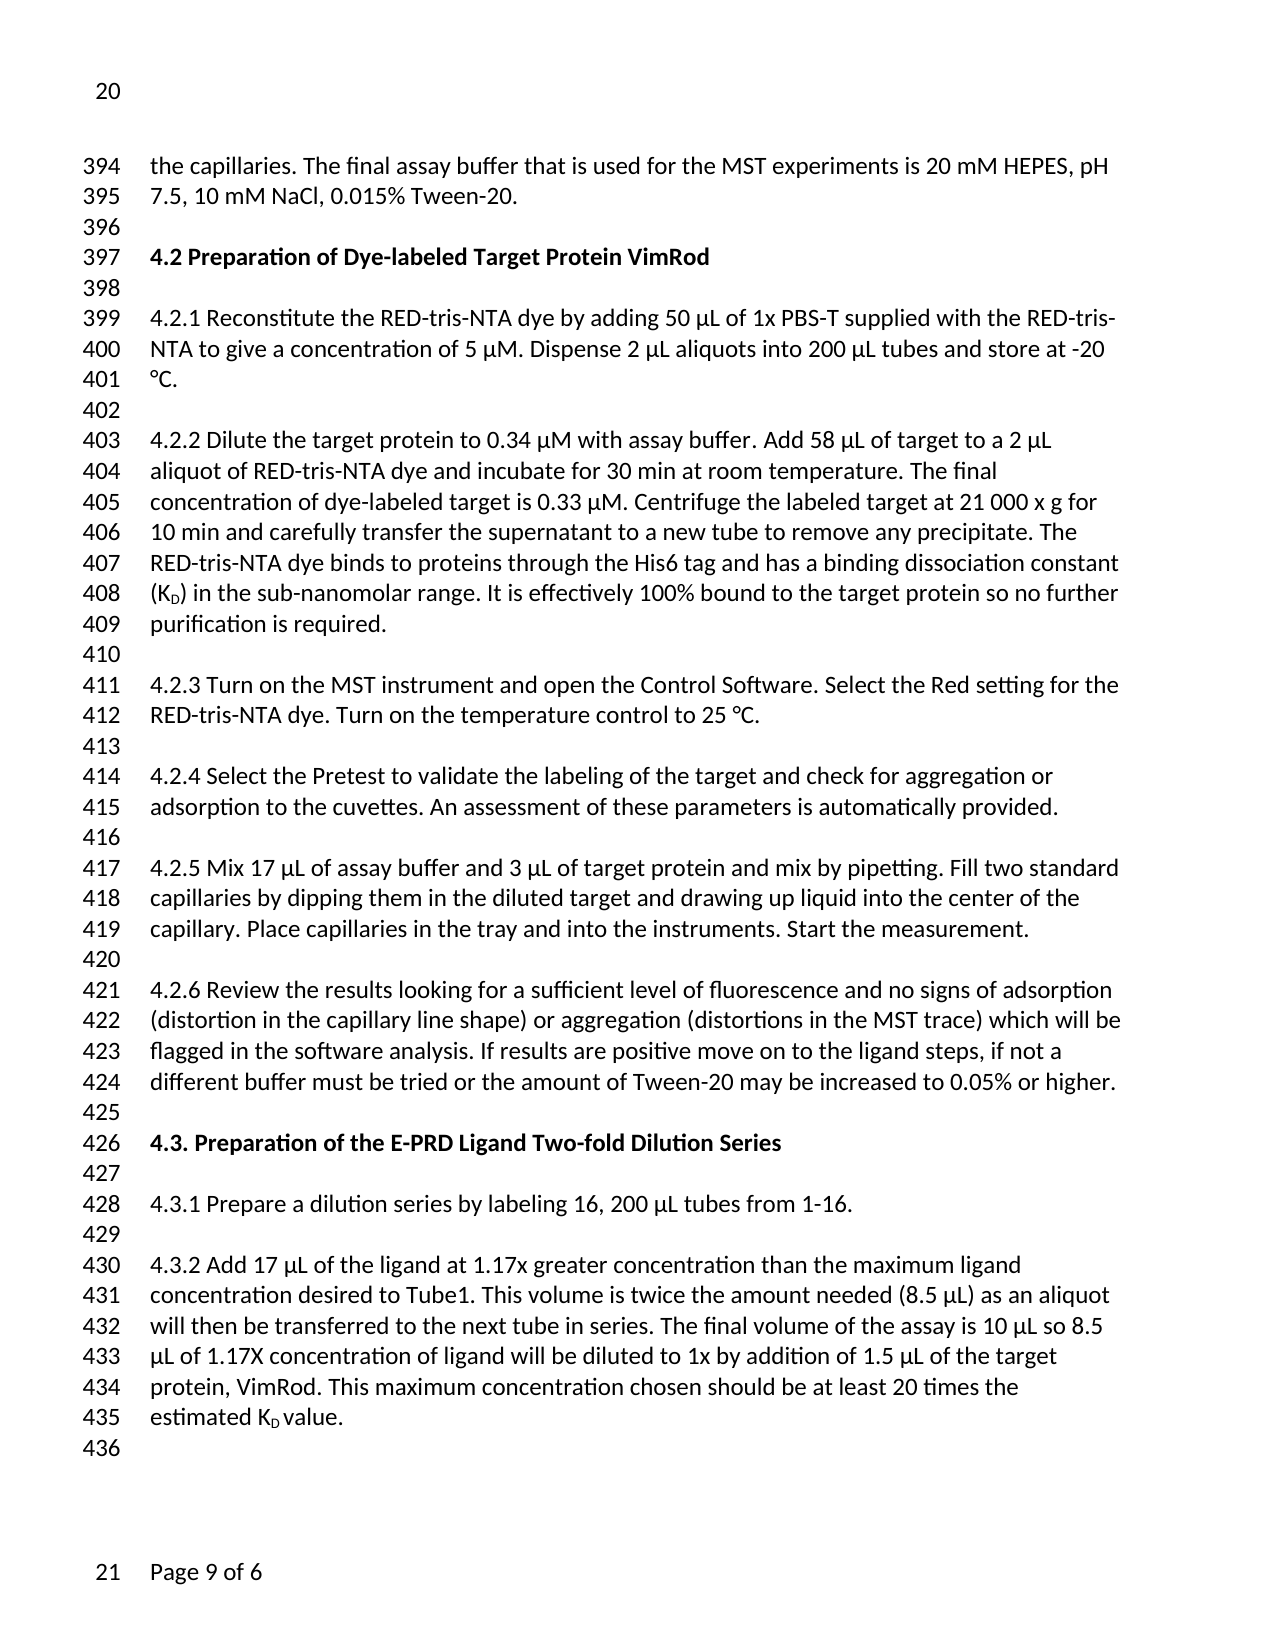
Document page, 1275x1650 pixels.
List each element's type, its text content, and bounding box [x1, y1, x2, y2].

text 4.2.4 Select the Pretest to validate the labeling of the target and check for aggregation or adsorption to the cuvettes. An assessment of these parameters is automatically provided. [150, 760, 1125, 821]
text 4.3. Preparation of the E-PRD Ligand Two-fold Dilution Series [150, 1127, 1125, 1157]
text 4.2 Preparation of Dye-labeled Target Protein VimRod [150, 242, 1125, 272]
text 4.2.2 Dilute the target protein to 0.34 μM with assay buffer. Add 58 μL of target to a 2 μL aliquot of RED-tris-NTA dye and incubate for 30 min at room temperature. The final concentration of dye-labeled target is 0.33 μM. Centrifuge the labeled target at 21 000 x g for 10 min and carefully transfer the supernatant to a new tube to remove any precipitate. The RED-tris-NTA dye binds to proteins through the His6 tag and has a binding dissociation constant (KD) in the sub-nanomolar range. It is effectively 100% bound to the target protein so no further purification is required. [150, 425, 1125, 638]
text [150, 150, 1125, 211]
text 4.2.1 Reconstitute the RED-tris-NTA dye by adding 50 μL of 1x PBS-T supplied with the RED-tris-NTA to give a concentration of 5 μM. Dispense 2 μL aliquots into 200 μL tubes and store at -20 °C. [150, 303, 1125, 394]
text 4.3.1 Prepare a dilution series by labeling 16, 200 μL tubes from 1-16. [150, 1188, 1125, 1218]
text 4.2.3 Turn on the MST instrument and open the Control Software. Select the Red setting for the RED-tris-NTA dye. Turn on the temperature control to 25 °C. [150, 669, 1125, 730]
text 4.3.2 Add 17 μL of the ligand at 1.17x greater concentration than the maximum ligand concentration desired to Tube1. This volume is twice the amount needed (8.5 μL) as an aliquot will then be transferred to the next tube in series. The final volume of the assay is 10 μL so 8.5 μL of 1.17X concentration of ligand will be diluted to 1x by addition of 1.5 μL of the target protein, VimRod. This maximum concentration chosen should be at least 20 times the estimated KD value. [150, 1249, 1125, 1432]
text 4.2.5 Mix 17 μL of assay buffer and 3 μL of target protein and mix by pipetting. Fill two standard capillaries by dipping them in the diluted target and drawing up liquid into the center of the capillary. Place capillaries in the tray and into the instruments. Start the measurement. [150, 852, 1125, 943]
text 4.2.6 Review the results looking for a sufficient level of fluorescence and no signs of adsorption (distortion in the capillary line shape) or aggregation (distortions in the MST trace) which will be flagged in the software analysis. If results are positive move on to the ligand steps, if not a different buffer must be tried or the amount of Tween-20 may be increased to 0.05% or higher. [150, 974, 1125, 1096]
